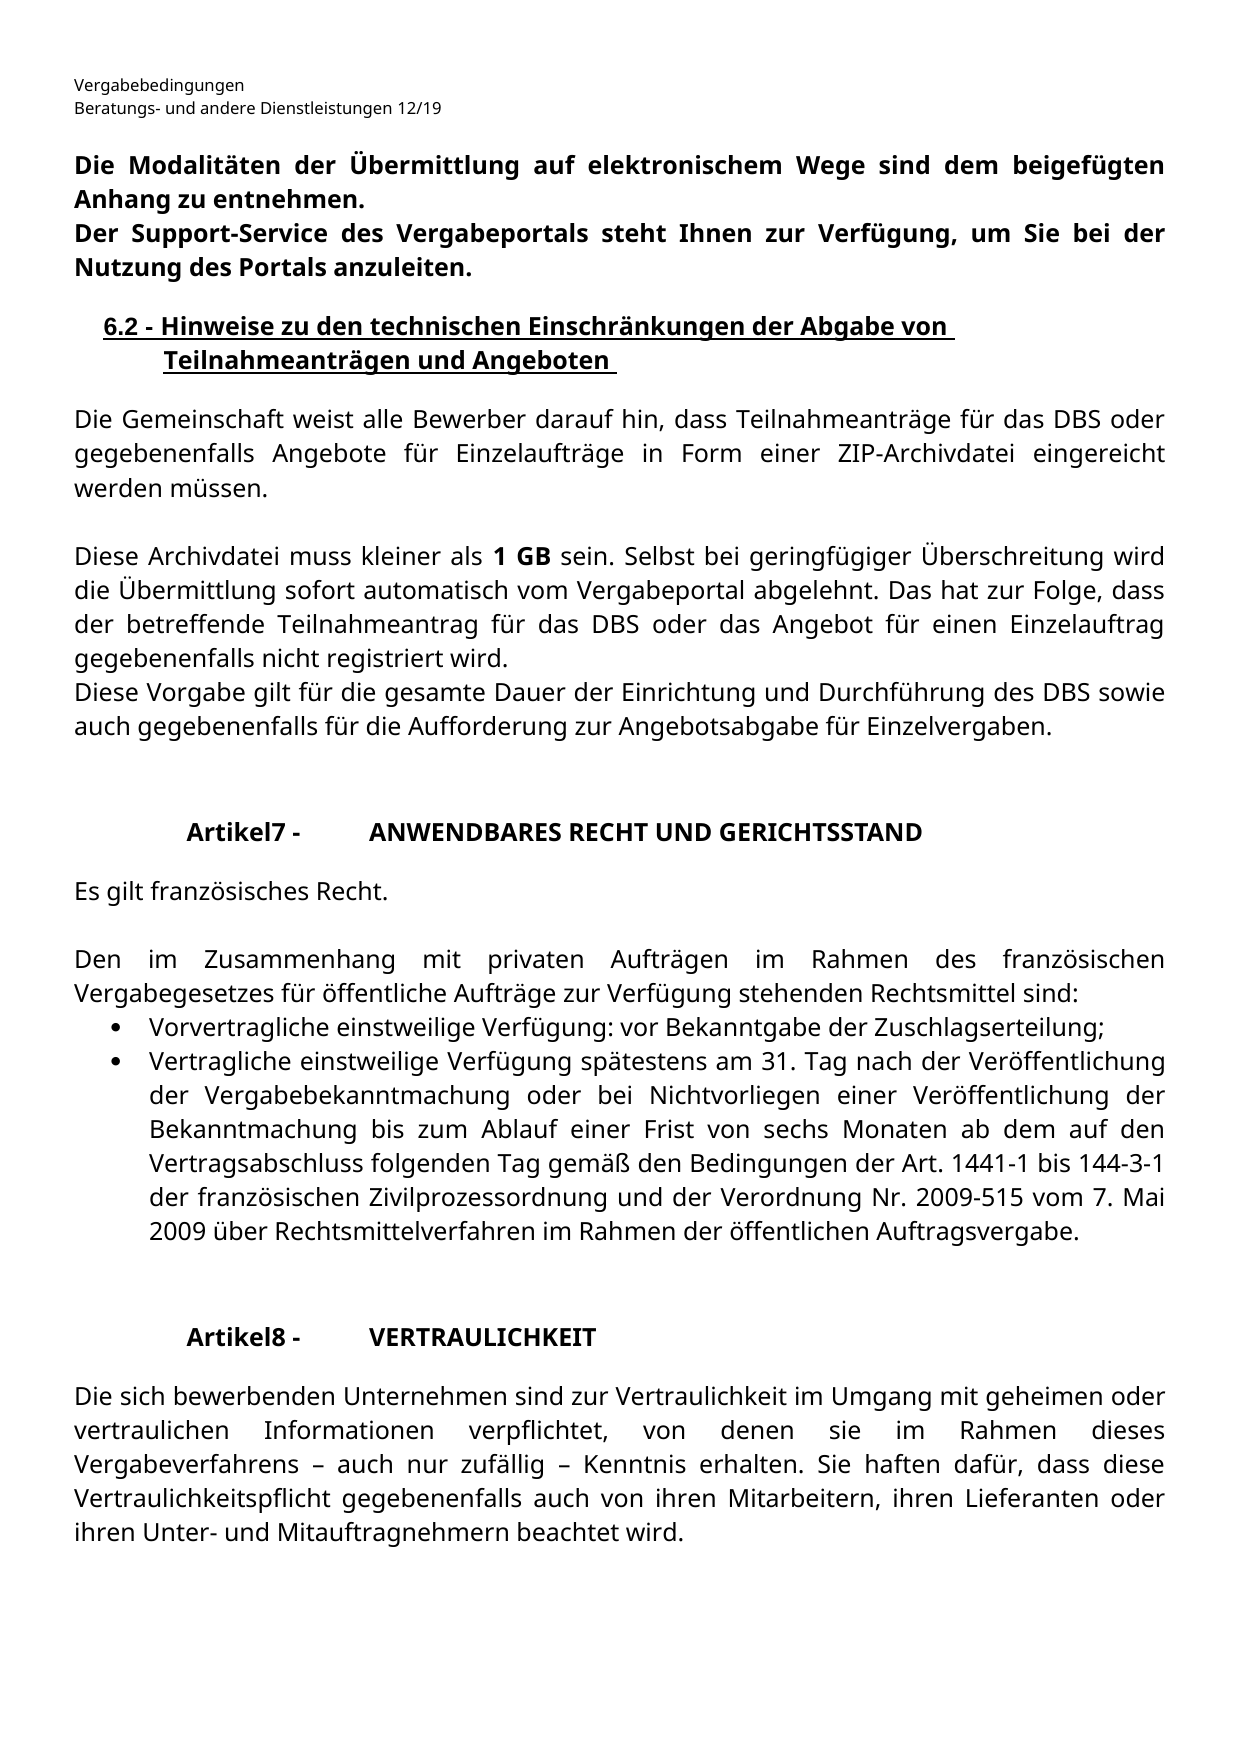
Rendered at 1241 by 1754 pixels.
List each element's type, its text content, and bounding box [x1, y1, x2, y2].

text Die Gemeinschaft weist alle Bewerber darauf hin, dass Teilnahmeanträge für das DBS oder gegebenenfalls Angebote für Einzelaufträge in Form einer ZIP-Archivdatei eingereicht werden müssen. [74, 402, 1167, 504]
subtitle ANWENDBARES RECHT UND GERICHTSSTAND [186, 814, 1167, 848]
text Den im Zusammenhang mit privaten Aufträgen im Rahmen des französischen Vergabegesetzes für öffentliche Aufträge zur Verfügung stehenden Rechtsmittel sind: [74, 941, 1167, 1009]
subtitle VERTRAULICHKEIT [186, 1319, 1167, 1354]
text Es gilt französisches Recht. [74, 873, 1167, 907]
subtitle Hinweise zu den technischen Einschränkungen der Abgabe von Teilnahmeanträgen und Angeboten [103, 309, 1167, 377]
text Diese Archivdatei muss kleiner als 1 GB sein. Selbst bei geringfügiger Überschreitung wird die Übermittlung sofort automatisch vom Vergabeportal abgelehnt. Das hat zur Folge, dass der betreffende Teilnahmeantrag für das DBS oder das Angebot für einen Einzelauftrag gegebenenfalls nicht registriert wird. [74, 538, 1167, 674]
text Die sich bewerbenden Unternehmen sind zur Vertraulichkeit im Umgang mit geheimen oder vertraulichen Informationen verpflichtet, von denen sie im Rahmen dieses Vergabeverfahrens – auch nur zufällig – Kenntnis erhalten. Sie haften dafür, dass diese Vertraulichkeitspflicht gegebenenfalls auch von ihren Mitarbeitern, ihren Lieferanten oder ihren Unter- und Mitauftragnehmern beachtet wird. [74, 1379, 1167, 1549]
text Die Modalitäten der Übermittlung auf elektronischem Wege sind dem beigefügten Anhang zu entnehmen. [74, 148, 1167, 216]
list Vertragliche einstweilige Verfügung spätestens am 31. Tag nach der Veröffentlichung der Vergabebekanntmachung oder bei Nichtvorliegen einer Veröffentlichung der Bekanntmachung bis zum Ablauf einer Frist von sechs Monaten ab dem auf den Vertragsabschluss folgenden Tag gemäß den Bedingungen der Art. 1441-1 bis 144-3-1 der französischen Zivilprozessordnung und der Verordnung Nr. 2009-515 vom 7. Mai 2009 über Rechtsmittelverfahren im Rahmen der öffentlichen Auftragsvergabe. [111, 1044, 1167, 1248]
text Diese Vorgabe gilt für die gesamte Dauer der Einrichtung und Durchführung des DBS sowie auch gegebenenfalls für die Aufforderung zur Angebotsabgabe für Einzelvergaben. [74, 674, 1167, 743]
text Der Support-Service des Vergabeportals steht Ihnen zur Verfügung, um Sie bei der Nutzung des Portals anzuleiten. [74, 216, 1167, 284]
list Vorvertragliche einstweilige Verfügung: vor Bekanntgabe der Zuschlagserteilung; [111, 1009, 1167, 1044]
